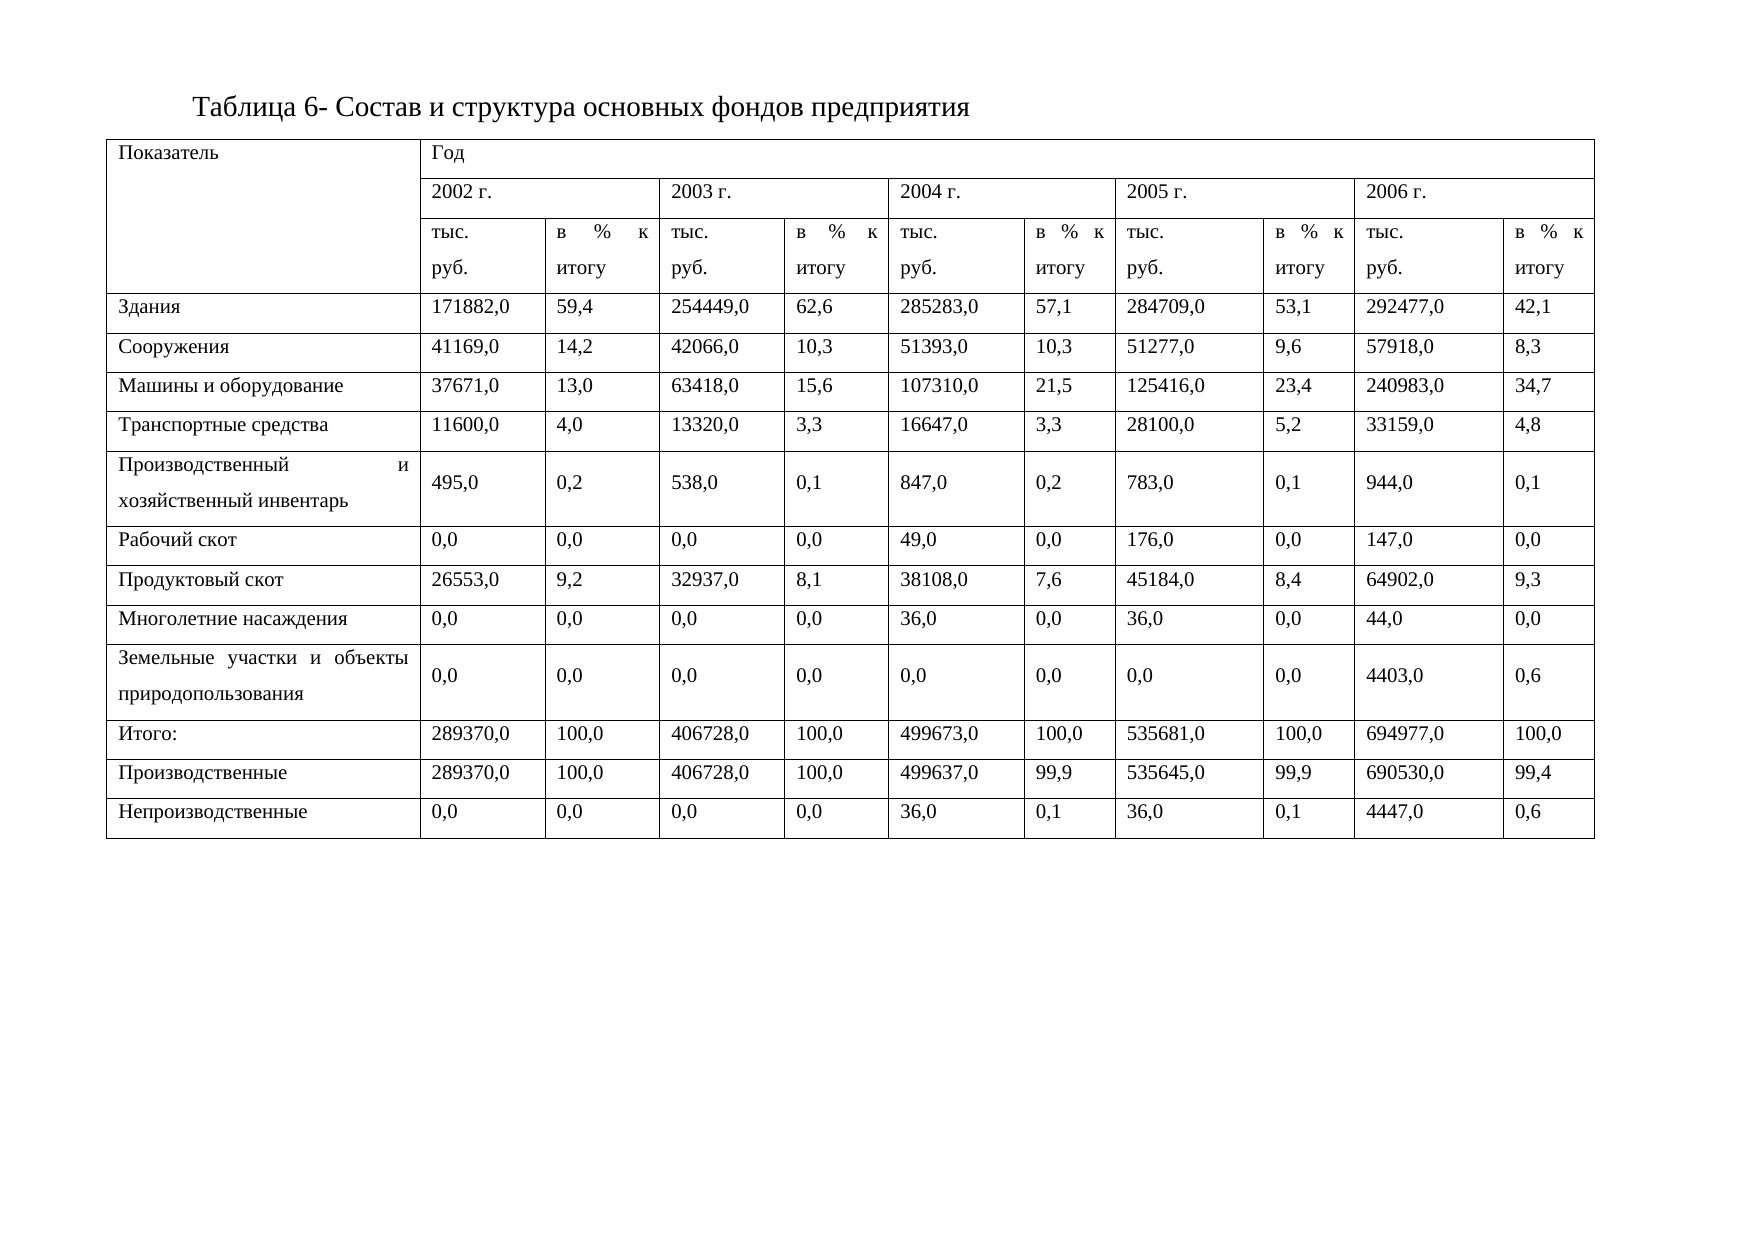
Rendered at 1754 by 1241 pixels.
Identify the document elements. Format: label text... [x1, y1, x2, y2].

table_cell 4403,0 [1355, 645, 1503, 719]
table_cell в % к итогу [785, 219, 888, 293]
table_cell 100,0 [1264, 721, 1354, 759]
table_cell 45184,0 [1116, 566, 1263, 605]
table_cell 57,1 [1025, 294, 1115, 332]
table_cell 28100,0 [1116, 412, 1263, 451]
table_cell 99,9 [1025, 760, 1115, 798]
table_cell 10,3 [785, 334, 888, 372]
table_cell 0,2 [1025, 452, 1115, 526]
table_cell 254449,0 [660, 294, 784, 332]
table_cell 42066,0 [660, 334, 784, 372]
table_cell 63418,0 [660, 373, 784, 411]
table_cell в % к итогу [1504, 219, 1594, 293]
table_cell 99,9 [1264, 760, 1354, 798]
table_cell 9,3 [1504, 566, 1594, 605]
table_cell 535681,0 [1116, 721, 1263, 759]
table_cell 100,0 [546, 721, 659, 759]
table_cell 51277,0 [1116, 334, 1263, 372]
table_cell в % к итогу [1025, 219, 1115, 293]
table_cell 0,0 [660, 527, 784, 565]
table_cell 0,2 [546, 452, 659, 526]
table_cell 0,0 [546, 799, 659, 838]
table_cell 694977,0 [1355, 721, 1503, 759]
table_cell 64902,0 [1355, 566, 1503, 605]
table_cell 26553,0 [421, 566, 545, 605]
table_cell 0,0 [785, 527, 888, 565]
table_cell 36,0 [1116, 606, 1263, 644]
table_cell тыс. руб. [660, 219, 784, 293]
table_cell 0,0 [785, 606, 888, 644]
table_cell 0,0 [660, 799, 784, 838]
table_cell 10,3 [1025, 334, 1115, 372]
table_cell 100,0 [1504, 721, 1594, 759]
table_cell 8,3 [1504, 334, 1594, 372]
table_cell тыс. руб. [1355, 219, 1503, 293]
table_cell 100,0 [785, 721, 888, 759]
table_cell 99,4 [1504, 760, 1594, 798]
table_cell 2006 г. [1355, 179, 1594, 218]
table_cell 284709,0 [1116, 294, 1263, 332]
table_cell 8,1 [785, 566, 888, 605]
table_cell 0,1 [785, 452, 888, 526]
table_cell 0,0 [660, 606, 784, 644]
table_cell 59,4 [546, 294, 659, 332]
table_cell 289370,0 [421, 721, 545, 759]
table_cell 100,0 [546, 760, 659, 798]
table_cell Производственные [107, 760, 420, 798]
table_cell 4,0 [546, 412, 659, 451]
table_cell 34,7 [1504, 373, 1594, 411]
table_cell 0,0 [1116, 645, 1263, 719]
table_cell 3,3 [785, 412, 888, 451]
table_cell 0,0 [1264, 527, 1354, 565]
table_cell 9,2 [546, 566, 659, 605]
table_cell 783,0 [1116, 452, 1263, 526]
table_cell 3,3 [1025, 412, 1115, 451]
table_cell 0,1 [1264, 799, 1354, 838]
table_cell 0,0 [421, 645, 545, 719]
table_cell 42,1 [1504, 294, 1594, 332]
table_cell 36,0 [889, 606, 1024, 644]
table_cell 2005 г. [1116, 179, 1354, 218]
table_cell в % к итогу [546, 219, 659, 293]
table_cell 289370,0 [421, 760, 545, 798]
table_cell 0,0 [785, 799, 888, 838]
table_cell Непроизводственные [107, 799, 420, 838]
table_cell 4,8 [1504, 412, 1594, 451]
table_cell 23,4 [1264, 373, 1354, 411]
table_cell 0,0 [421, 527, 545, 565]
table_cell 41169,0 [421, 334, 545, 372]
table_cell 13320,0 [660, 412, 784, 451]
table_cell 36,0 [889, 799, 1024, 838]
table_cell тыс. руб. [889, 219, 1024, 293]
table_cell 33159,0 [1355, 412, 1503, 451]
table_cell 38108,0 [889, 566, 1024, 605]
table_cell 0,0 [1025, 606, 1115, 644]
table_cell 49,0 [889, 527, 1024, 565]
table_cell 690530,0 [1355, 760, 1503, 798]
table_cell 100,0 [1025, 721, 1115, 759]
table_cell Сооружения [107, 334, 420, 372]
table_cell 2003 г. [660, 179, 888, 218]
table_cell 499673,0 [889, 721, 1024, 759]
table_cell тыс. руб. [421, 219, 545, 293]
table_cell 9,6 [1264, 334, 1354, 372]
table_cell 13,0 [546, 373, 659, 411]
table_cell 0,0 [1504, 606, 1594, 644]
table_cell 2002 г. [421, 179, 659, 218]
table_cell Земельные участки и объекты природопользования [107, 645, 420, 719]
table_cell 16647,0 [889, 412, 1024, 451]
table_cell 4447,0 [1355, 799, 1503, 838]
table_cell 0,1 [1264, 452, 1354, 526]
table_cell 0,0 [546, 527, 659, 565]
table_cell 32937,0 [660, 566, 784, 605]
table_cell 5,2 [1264, 412, 1354, 451]
table_header Год [421, 140, 1594, 178]
table_cell 0,0 [889, 645, 1024, 719]
table_cell в % к итогу [1264, 219, 1354, 293]
table_cell 0,0 [546, 645, 659, 719]
table_cell тыс. руб. [1116, 219, 1263, 293]
table_cell 44,0 [1355, 606, 1503, 644]
table_cell Машины и оборудование [107, 373, 420, 411]
table_cell 21,5 [1025, 373, 1115, 411]
table_cell Рабочий скот [107, 527, 420, 565]
table_cell 36,0 [1116, 799, 1263, 838]
table_cell 0,1 [1504, 452, 1594, 526]
table_cell 0,1 [1025, 799, 1115, 838]
table_cell 0,0 [785, 645, 888, 719]
table_cell 0,0 [546, 606, 659, 644]
table_cell 535645,0 [1116, 760, 1263, 798]
table_cell 107310,0 [889, 373, 1024, 411]
table_cell Итого: [107, 721, 420, 759]
table_cell 944,0 [1355, 452, 1503, 526]
table_cell 406728,0 [660, 721, 784, 759]
table_cell 499637,0 [889, 760, 1024, 798]
table_cell 2004 г. [889, 179, 1115, 218]
table_cell 0,0 [660, 645, 784, 719]
table_cell Продуктовый скот [107, 566, 420, 605]
table_cell 0,0 [1264, 645, 1354, 719]
table_cell Здания [107, 294, 420, 332]
table_cell 53,1 [1264, 294, 1354, 332]
table_cell 14,2 [546, 334, 659, 372]
table_cell 15,6 [785, 373, 888, 411]
table_cell 847,0 [889, 452, 1024, 526]
table_cell 51393,0 [889, 334, 1024, 372]
table_cell 285283,0 [889, 294, 1024, 332]
table_cell 37671,0 [421, 373, 545, 411]
table_cell Производственный и хозяйственный инвентарь [107, 452, 420, 526]
table_cell 0,6 [1504, 645, 1594, 719]
table_cell 0,0 [1504, 527, 1594, 565]
table_cell 292477,0 [1355, 294, 1503, 332]
table_cell 125416,0 [1116, 373, 1263, 411]
table_cell 171882,0 [421, 294, 545, 332]
table_cell 62,6 [785, 294, 888, 332]
table_cell Многолетние насаждения [107, 606, 420, 644]
table_cell 406728,0 [660, 760, 784, 798]
table_cell 100,0 [785, 760, 888, 798]
table_cell 8,4 [1264, 566, 1354, 605]
table_cell 0,0 [421, 606, 545, 644]
table_cell 240983,0 [1355, 373, 1503, 411]
table_cell 0,0 [1264, 606, 1354, 644]
table_cell 176,0 [1116, 527, 1263, 565]
table_cell 11600,0 [421, 412, 545, 451]
table_header Показатель [107, 140, 420, 293]
table_cell 57918,0 [1355, 334, 1503, 372]
table_cell 0,6 [1504, 799, 1594, 838]
table_cell 495,0 [421, 452, 545, 526]
table_cell 538,0 [660, 452, 784, 526]
table_cell 0,0 [1025, 645, 1115, 719]
table_cell 0,0 [421, 799, 545, 838]
table_cell Транспортные средства [107, 412, 420, 451]
table_cell 0,0 [1025, 527, 1115, 565]
table_cell 147,0 [1355, 527, 1503, 565]
table_cell 7,6 [1025, 566, 1115, 605]
text Таблица 6- Состав и структура основных фондов предприятия [118, 89, 1636, 122]
